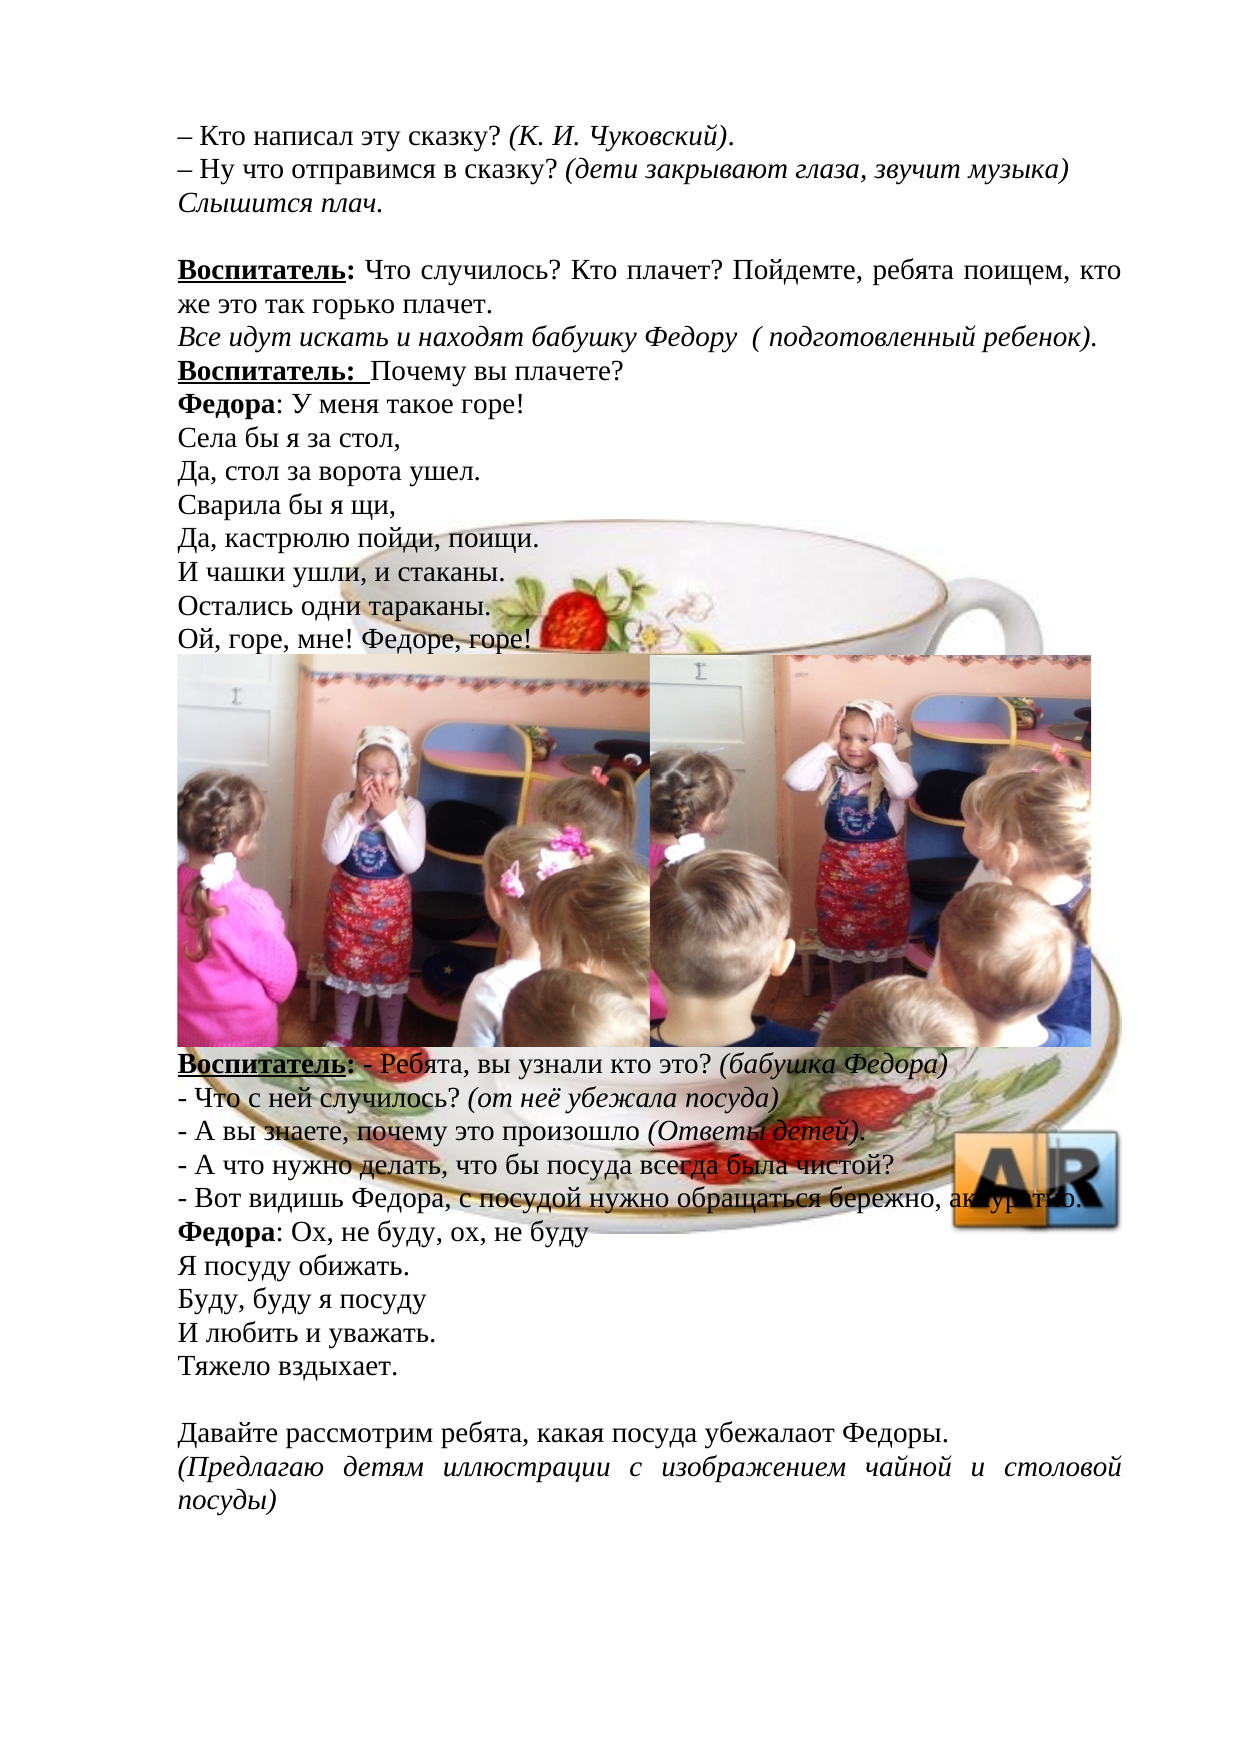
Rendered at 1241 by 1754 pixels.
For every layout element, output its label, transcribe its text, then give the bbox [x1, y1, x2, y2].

text Буду, буду я посуду [177, 1281, 1122, 1315]
text (Предлагаю детям иллюстрации с изображением чайной и столовой посуды) [177, 1449, 1122, 1516]
text Тяжело вздыхает. [177, 1348, 1122, 1382]
text Федора: У меня такое горе! [177, 386, 1122, 420]
text Я посуду обижать. [177, 1248, 1122, 1281]
text И чашки ушли, и стаканы. [177, 554, 1122, 588]
text Да, стол за ворота ушел. [177, 453, 1122, 487]
text Да, кастрюлю пойди, поищи. [177, 521, 1122, 554]
text Воспитатель: Почему вы плачете? [177, 353, 1122, 386]
text Воспитатель: Что случилось? Кто плачет? Пойдемте, ребята поищем, кто же это так горько плачет. [177, 252, 1122, 319]
text Слышится плач. [177, 185, 1122, 219]
text Сварила бы я щи, [177, 487, 1122, 521]
text - Что с ней случилось? (от неё убежала посуда) [177, 1080, 1122, 1113]
text Давайте рассмотрим ребята, какая посуда убежалаот Федоры. [177, 1415, 1122, 1449]
picture [177, 654, 1122, 1047]
text Федора: Ох, не буду, ох, не буду [177, 1214, 1122, 1248]
text Села бы я за стол, [177, 420, 1122, 453]
text - А вы знаете, почему это произошло (Ответы детей). [177, 1113, 1122, 1147]
text - А что нужно делать, что бы посуда всегда была чистой? [177, 1147, 1122, 1181]
text Воспитатель: - Ребята, вы узнали кто это? (бабушка Федора) [177, 1046, 1122, 1080]
text И любить и уважать. [177, 1315, 1122, 1348]
text Ой, горе, мне! Федоре, горе! [177, 621, 1122, 655]
text Остались одни тараканы. [177, 588, 1122, 621]
text Все идут искать и находят бабушку Федору ( подготовленный ребенок). [177, 319, 1122, 353]
text – Ну что отправимся в сказку? (дети закрывают глаза, звучит музыка) [177, 152, 1122, 185]
text – Кто написал эту сказку? (К. И. Чуковский). [177, 118, 1122, 152]
text - Вот видишь Федора, с посудой нужно обращаться бережно, аккуратно. [177, 1181, 1122, 1214]
